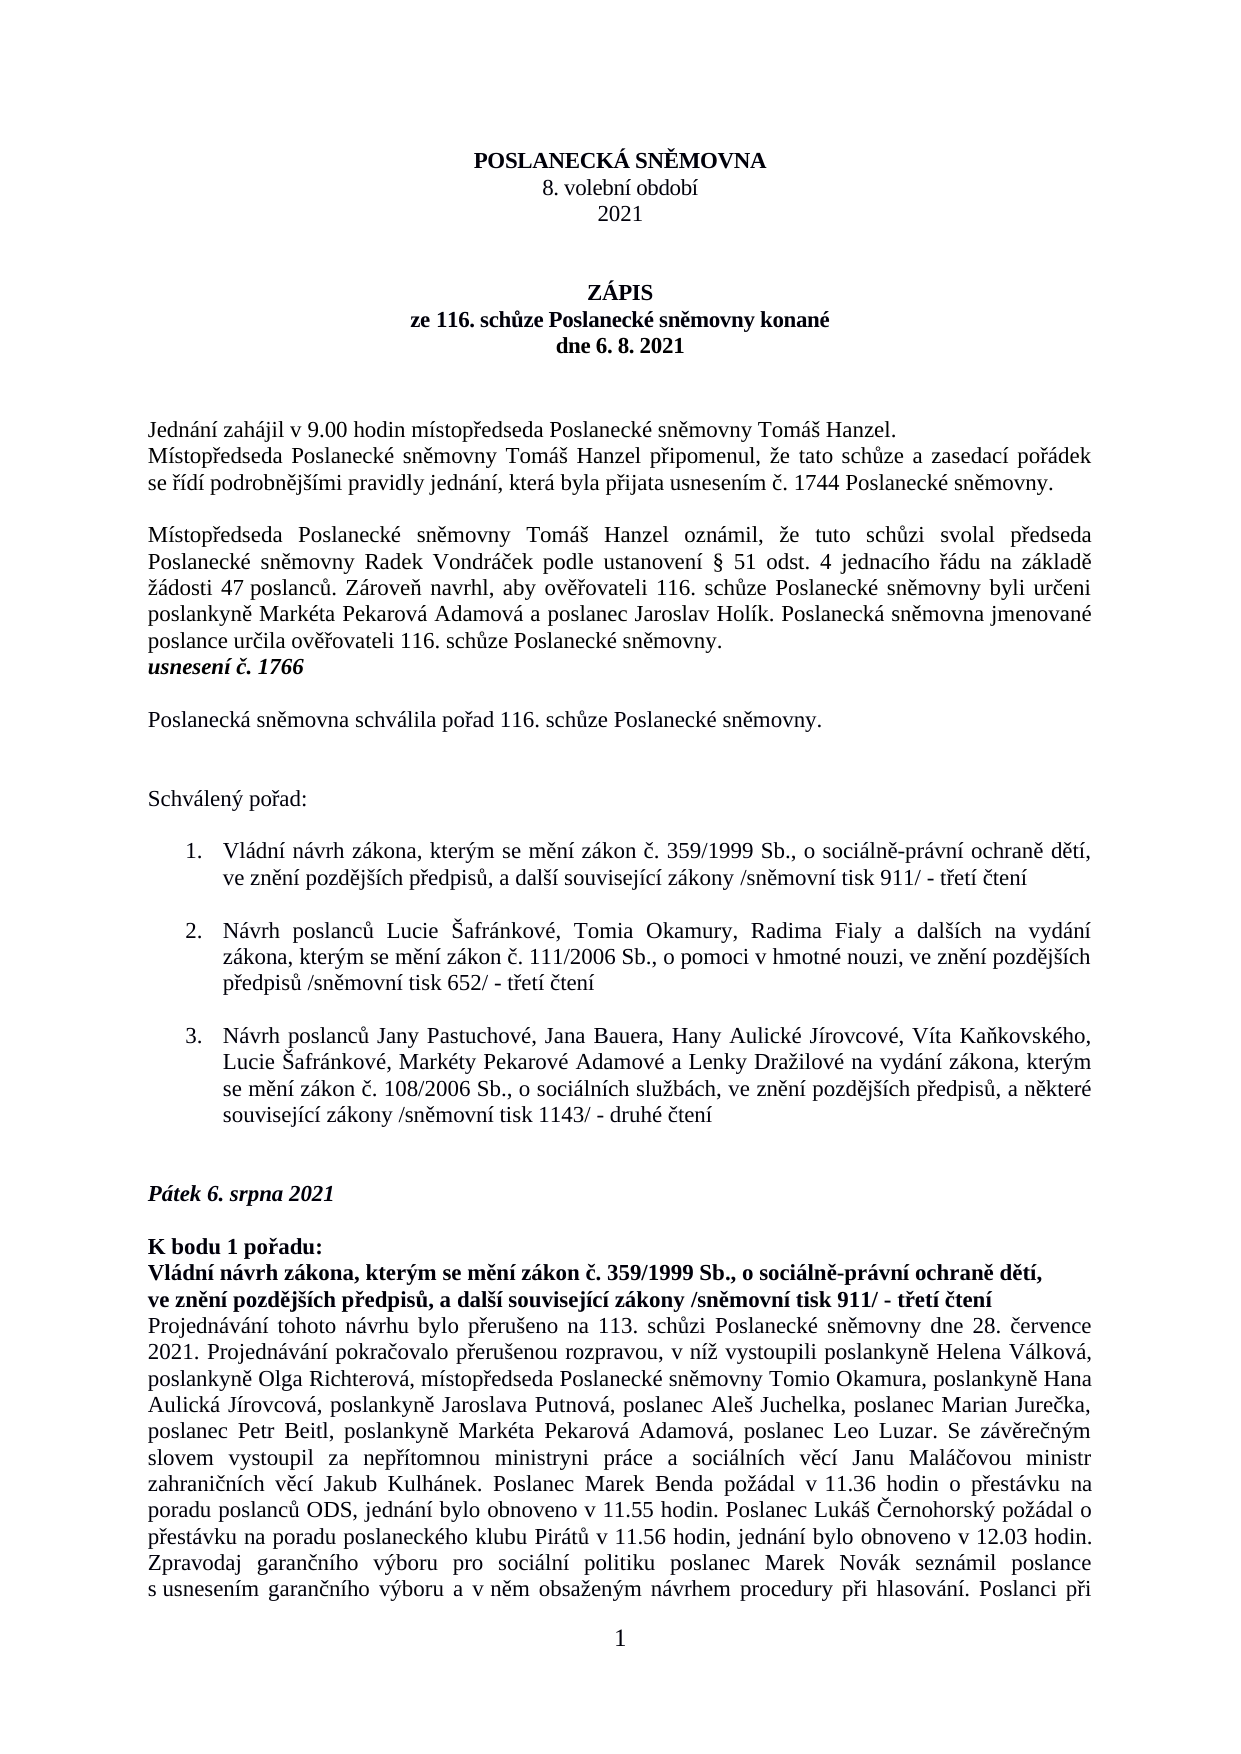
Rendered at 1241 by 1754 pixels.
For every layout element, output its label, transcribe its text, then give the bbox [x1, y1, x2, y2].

text usnesení č. 1766 [148, 653, 1093, 679]
text Schválený pořad: [148, 785, 1093, 811]
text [148, 1312, 1093, 1602]
subtitle ZÁPIS [148, 279, 1093, 306]
list Návrh poslanců Lucie Šafránkové, Tomia Okamury, Radima Fialy a dalších na vydání zákona, kterým se mění zákon č. 111/2006 Sb., o pomoci v hmotné nouzi, ve znění pozdějších předpisů /sněmovní tisk 652/ - třetí čtení [185, 917, 1093, 996]
subtitle ze 116. schůze Poslanecké sněmovny konané [148, 306, 1093, 332]
list 2021 [148, 200, 1093, 227]
text Místopředseda Poslanecké sněmovny Tomáš Hanzel připomenul, že tato schůze a zasedací pořádek se řídí podrobnějšími pravidly jednání, která byla přijata usnesením č. 1744 Poslanecké sněmovny. [148, 442, 1093, 495]
list 8. volební období [148, 174, 1093, 200]
text K bodu 1 pořadu: [148, 1233, 1093, 1259]
list Návrh poslanců Jany Pastuchové, Jana Bauera, Hany Aulické Jírovcové, Víta Kaňkovského, Lucie Šafránkové, Markéty Pekarové Adamové a Lenky Dražilové na vydání zákona, kterým se mění zákon č. 108/2006 Sb., o sociálních službách, ve znění pozdějších předpisů, a některé související zákony /sněmovní tisk 1143/ - druhé čtení [185, 1022, 1093, 1127]
text Pátek 6. srpna 2021 [148, 1180, 1093, 1207]
subtitle POSLANECKÁ SNĚMOVNA [148, 148, 1093, 174]
text Vládní návrh zákona, kterým se mění zákon č. 359/1999 Sb., o sociálně-právní ochraně dětí, ve znění pozdějších předpisů, a další související zákony /sněmovní tisk 911/ - třetí čtení [148, 1259, 1093, 1312]
text Místopředseda Poslanecké sněmovny Tomáš Hanzel oznámil, že tuto schůzi svolal předseda Poslanecké sněmovny Radek Vondráček podle ustanovení § 51 odst. 4 jednacího řádu na základě žádosti 47 poslanců. Zároveň navrhl, aby ověřovateli 116. schůze Poslanecké sněmovny byli určeni poslankyně Markéta Pekarová Adamová a poslanec Jaroslav Holík. Poslanecká sněmovna jmenované poslance určila ověřovateli 116. schůze Poslanecké sněmovny. [148, 521, 1093, 653]
subtitle dne 6. 8. 2021 [148, 332, 1093, 358]
list Vládní návrh zákona, kterým se mění zákon č. 359/1999 Sb., o sociálně-právní ochraně dětí, ve znění pozdějších předpisů, a další související zákony /sněmovní tisk 911/ - třetí čtení [185, 838, 1093, 890]
text Jednání zahájil v 9.00 hodin místopředseda Poslanecké sněmovny Tomáš Hanzel. [148, 416, 1093, 442]
text Poslanecká sněmovna schválila pořad 116. schůze Poslanecké sněmovny. [148, 706, 1093, 732]
